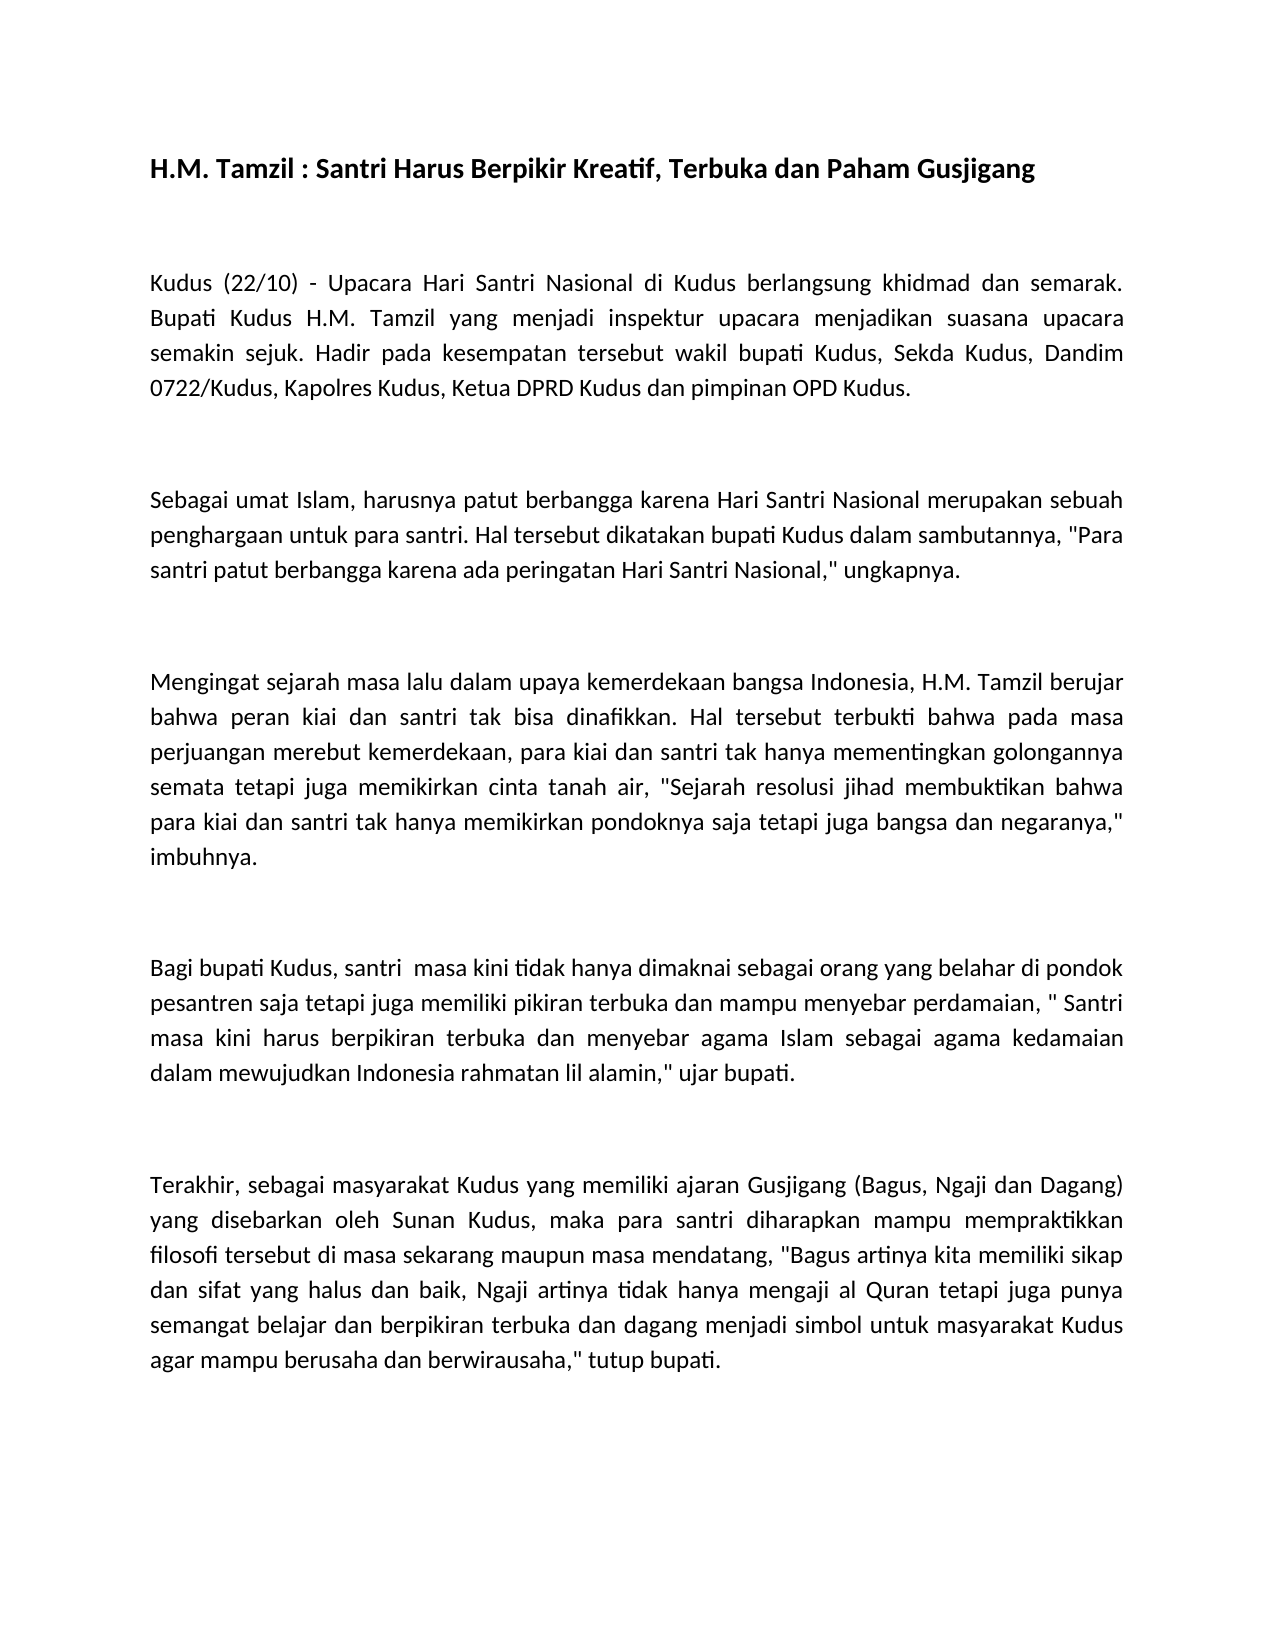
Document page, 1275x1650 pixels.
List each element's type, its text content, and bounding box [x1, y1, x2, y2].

text Terakhir, sebagai masyarakat Kudus yang memiliki ajaran Gusjigang (Bagus, Ngaji dan Dagang) yang disebarkan oleh Sunan Kudus, maka para santri diharapkan mampu mempraktikkan filosofi tersebut di masa sekarang maupun masa mendatang, "Bagus artinya kita memiliki sikap dan sifat yang halus dan baik, Ngaji artinya tidak hanya mengaji al Quran tetapi juga punya semangat belajar dan berpikiran terbuka dan dagang menjadi simbol untuk masyarakat Kudus agar mampu berusaha dan berwirausaha," tutup bupati. [150, 1169, 1125, 1375]
text Mengingat sejarah masa lalu dalam upaya kemerdekaan bangsa Indonesia, H.M. Tamzil berujar bahwa peran kiai dan santri tak bisa dinafikkan. Hal tersebut terbukti bahwa pada masa perjuangan merebut kemerdekaan, para kiai dan santri tak hanya mementingkan golongannya semata tetapi juga memikirkan cinta tanah air, "Sejarah resolusi jihad membuktikan bahwa para kiai dan santri tak hanya memikirkan pondoknya saja tetapi juga bangsa dan negaranya," imbuhnya. [150, 666, 1125, 871]
text Sebagai umat Islam, harusnya patut berbangga karena Hari Santri Nasional merupakan sebuah penghargaan untuk para santri. Hal tersebut dikatakan bupati Kudus dalam sambutannya, "Para santri patut berbangga karena ada peringatan Hari Santri Nasional," ungkapnya. [150, 484, 1125, 585]
text Kudus (22/10) - Upacara Hari Santri Nasional di Kudus berlangsung khidmad dan semarak. Bupati Kudus H.M. Tamzil yang menjadi inspektur upacara menjadikan suasana upacara semakin sejuk. Hadir pada kesempatan tersebut wakil bupati Kudus, Sekda Kudus, Dandim 0722/Kudus, Kapolres Kudus, Ketua DPRD Kudus dan pimpinan OPD Kudus. [150, 268, 1125, 403]
text Bagi bupati Kudus, santri masa kini tidak hanya dimaknai sebagai orang yang belahar di pondok pesantren saja tetapi juga memiliki pikiran terbuka dan mampu menyebar perdamaian, " Santri masa kini harus berpikiran terbuka dan menyebar agama Islam sebagai agama kedamaian dalam mewujudkan Indonesia rahmatan lil alamin," ujar bupati. [150, 953, 1125, 1088]
text H.M. Tamzil : Santri Harus Berpikir Kreatif, Terbuka dan Paham Gusjigang [150, 150, 1125, 186]
